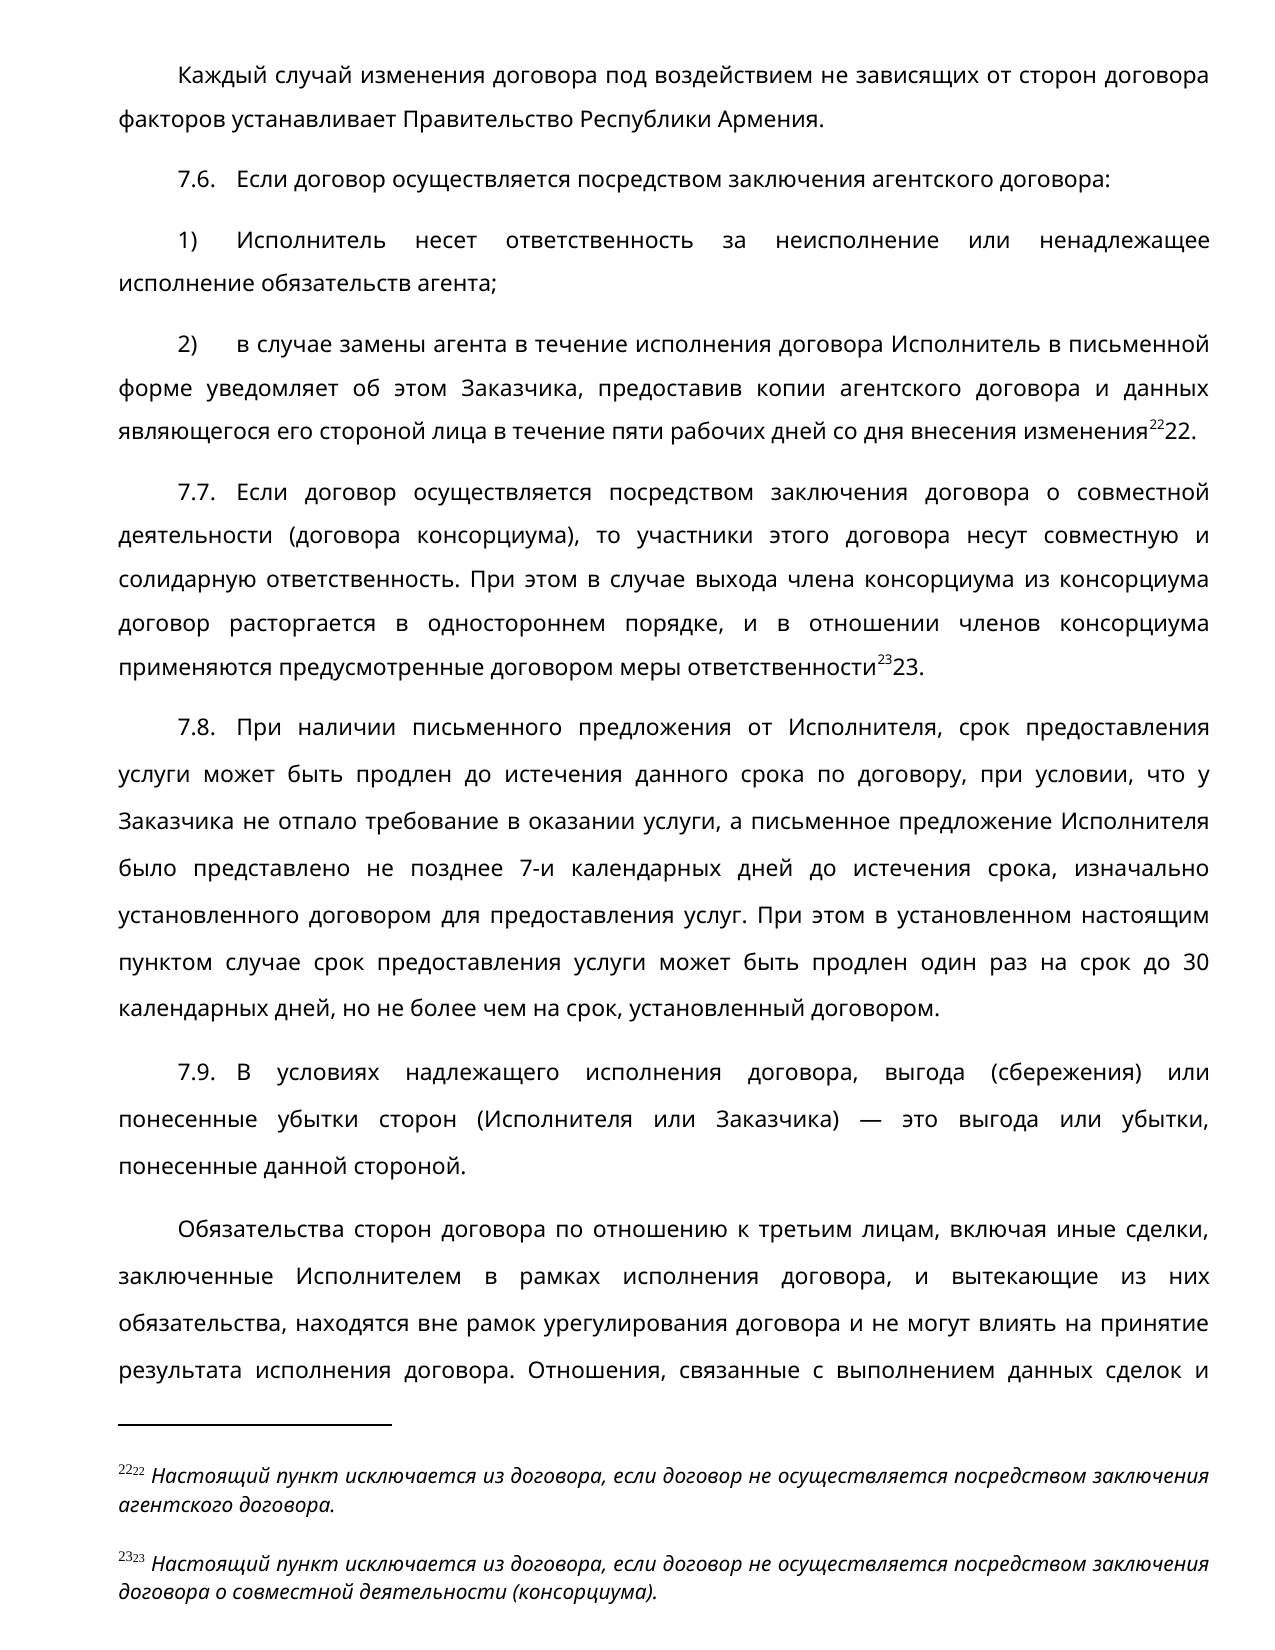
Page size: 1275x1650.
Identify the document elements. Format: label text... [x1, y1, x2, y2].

text 7.8. При наличии письменного предложения от Исполнителя, срок предоставления услуги может быть продлен до истечения данного срока по договору, при условии, что у Заказчика не отпало требование в оказании услуги, а письменное предложение Исполнителя было представлено не позднее 7-и календарных дней до истечения срока, изначально установленного договором для предоставления услуг. При этом в установленном настоящим пунктом случае срок предоставления услуги может быть продлен один раз на срок до 30 календарных дней, но не более чем на срок, установленный договором. [118, 711, 1211, 1024]
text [118, 1213, 1211, 1385]
text Каждый случай изменения договора под воздействием не зависящих от сторон договора факторов устанавливает Правительство Республики Армения. [118, 59, 1211, 134]
text 7.7. Если договор осуществляется посредством заключения договора о совместной деятельности (договора консорциума), то участники этого договора несут совместную и солидарную ответственность. При этом в случае выхода члена консорциума из консорциума договор расторгается в одностороннем порядке, и в отношении членов консорциума применяются предусмотренные договором меры ответственности23. [118, 476, 1211, 682]
text 7.9. В условиях надлежащего исполнения договора, выгода (сбережения) или понесенные убытки сторон (Исполнителя или Заказчика) — это выгода или убытки, понесенные данной стороной. [118, 1056, 1211, 1181]
text 7.6. Если договор осуществляется посредством заключения агентского договора: [118, 163, 1211, 194]
text 1) Исполнитель несет ответственность за неисполнение или ненадлежащее исполнение обязательств агента; [118, 224, 1211, 299]
text 2) в случае замены агента в течение исполнения договора Исполнитель в письменной форме уведомляет об этом Заказчика, предоставив копии агентского договора и данных являющегося его стороной лица в течение пяти рабочих дней со дня внесения изменения22. [118, 328, 1211, 447]
